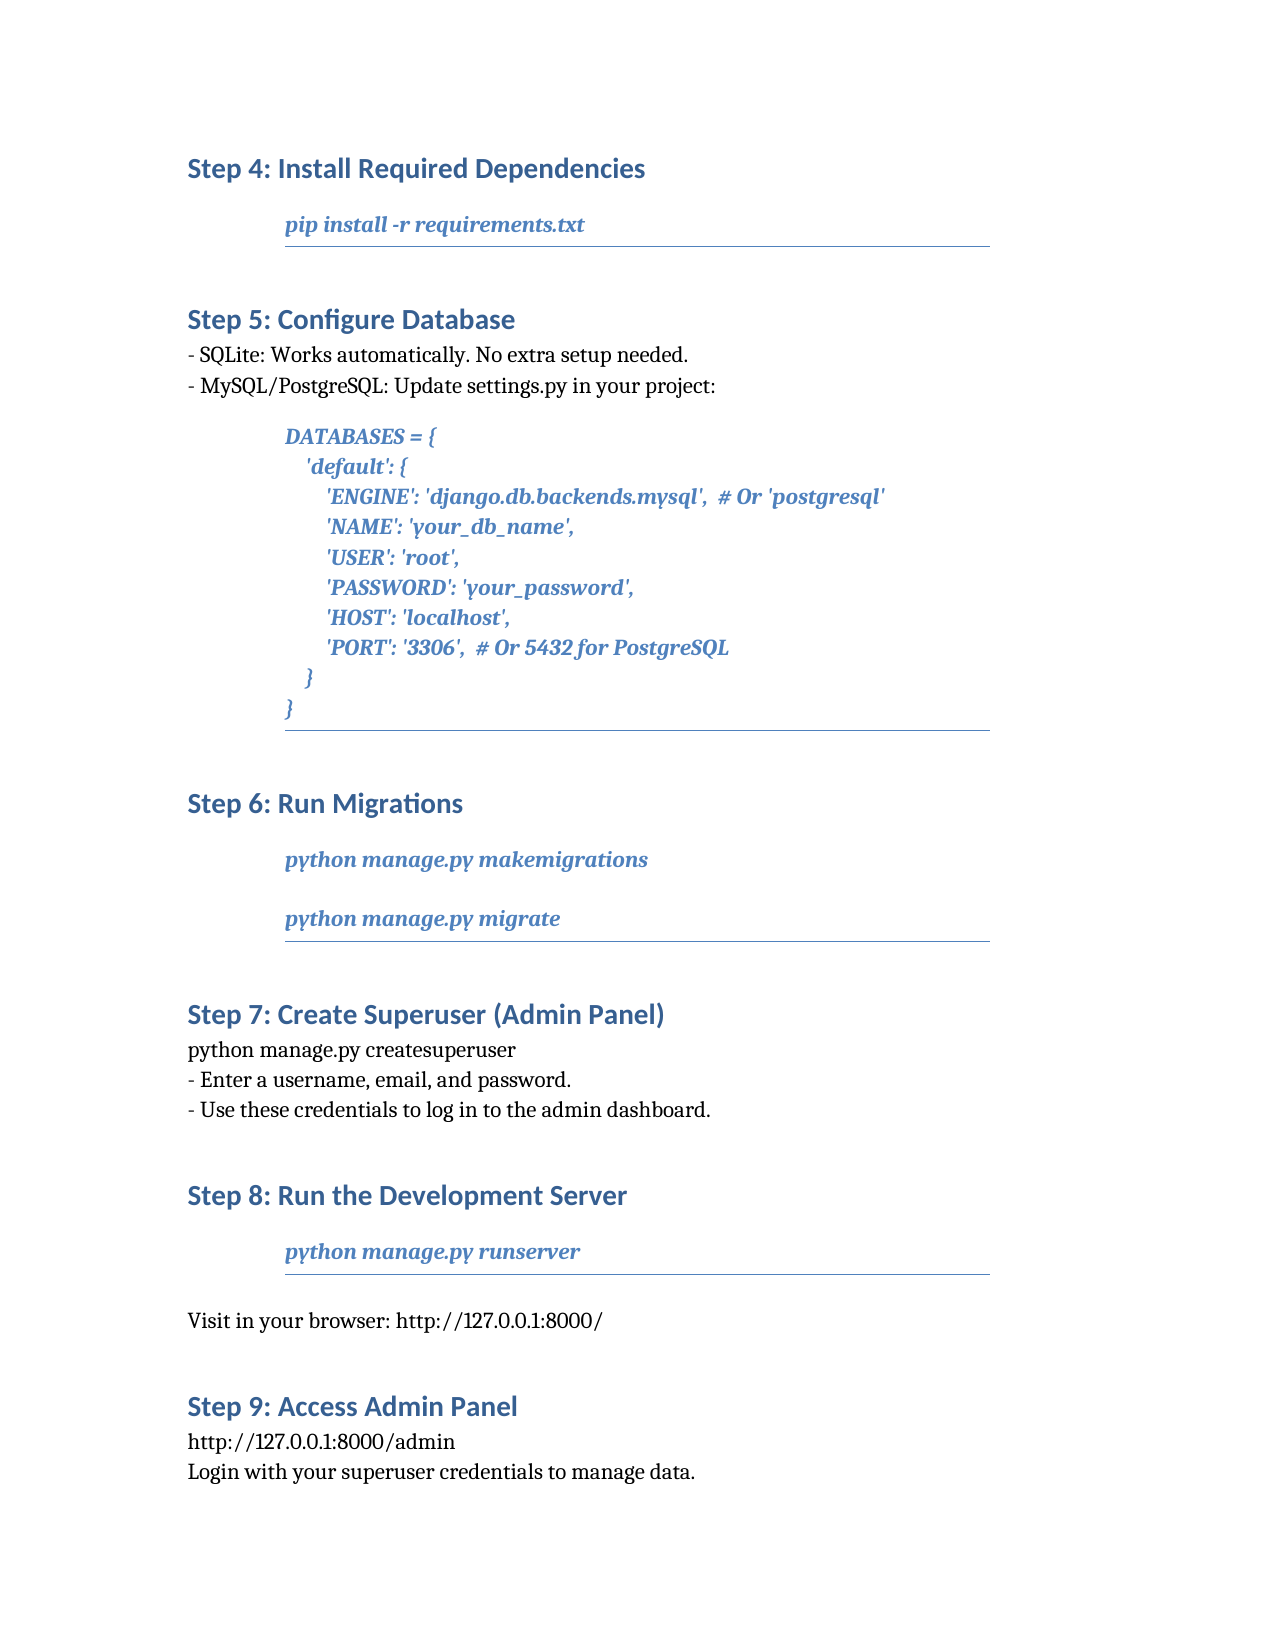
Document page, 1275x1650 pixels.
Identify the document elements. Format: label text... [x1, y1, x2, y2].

text python manage.py makemigrations [285, 847, 990, 873]
text DATABASES = { 'default': { 'ENGINE': 'django.db.backends.mysql', # Or 'postgresql' 'NAME': 'your_db_name', 'USER': 'root', 'PASSWORD': 'your_password', 'HOST': 'localhost', 'PORT': '3306', # Or 5432 for PostgreSQL } } [285, 423, 990, 730]
subtitle Step 6: Run Migrations [187, 785, 1087, 821]
subtitle Step 7: Create Superuser (Admin Panel) [187, 996, 1087, 1031]
text pip install -r requirements.txt [285, 212, 990, 246]
subtitle Step 8: Run the Development Server [187, 1177, 1087, 1213]
subtitle Step 9: Access Admin Panel [187, 1388, 1087, 1424]
text Visit in your browser: http://127.0.0.1:8000/ [187, 1308, 1087, 1334]
subtitle Step 4: Install Required Dependencies [187, 150, 1087, 186]
text python manage.py createsuperuser - Enter a username, email, and password. - Use these credentials to log in to the admin dashboard. [187, 1037, 1087, 1123]
text - SQLite: Works automatically. No extra setup needed. - MySQL/PostgreSQL: Update settings.py in your project: [187, 342, 1087, 399]
subtitle Step 5: Configure Database [187, 301, 1087, 337]
text http://127.0.0.1:8000/admin Login with your superuser credentials to manage data. [187, 1429, 1087, 1486]
text python manage.py runserver [285, 1239, 990, 1274]
text python manage.py migrate [285, 906, 990, 941]
